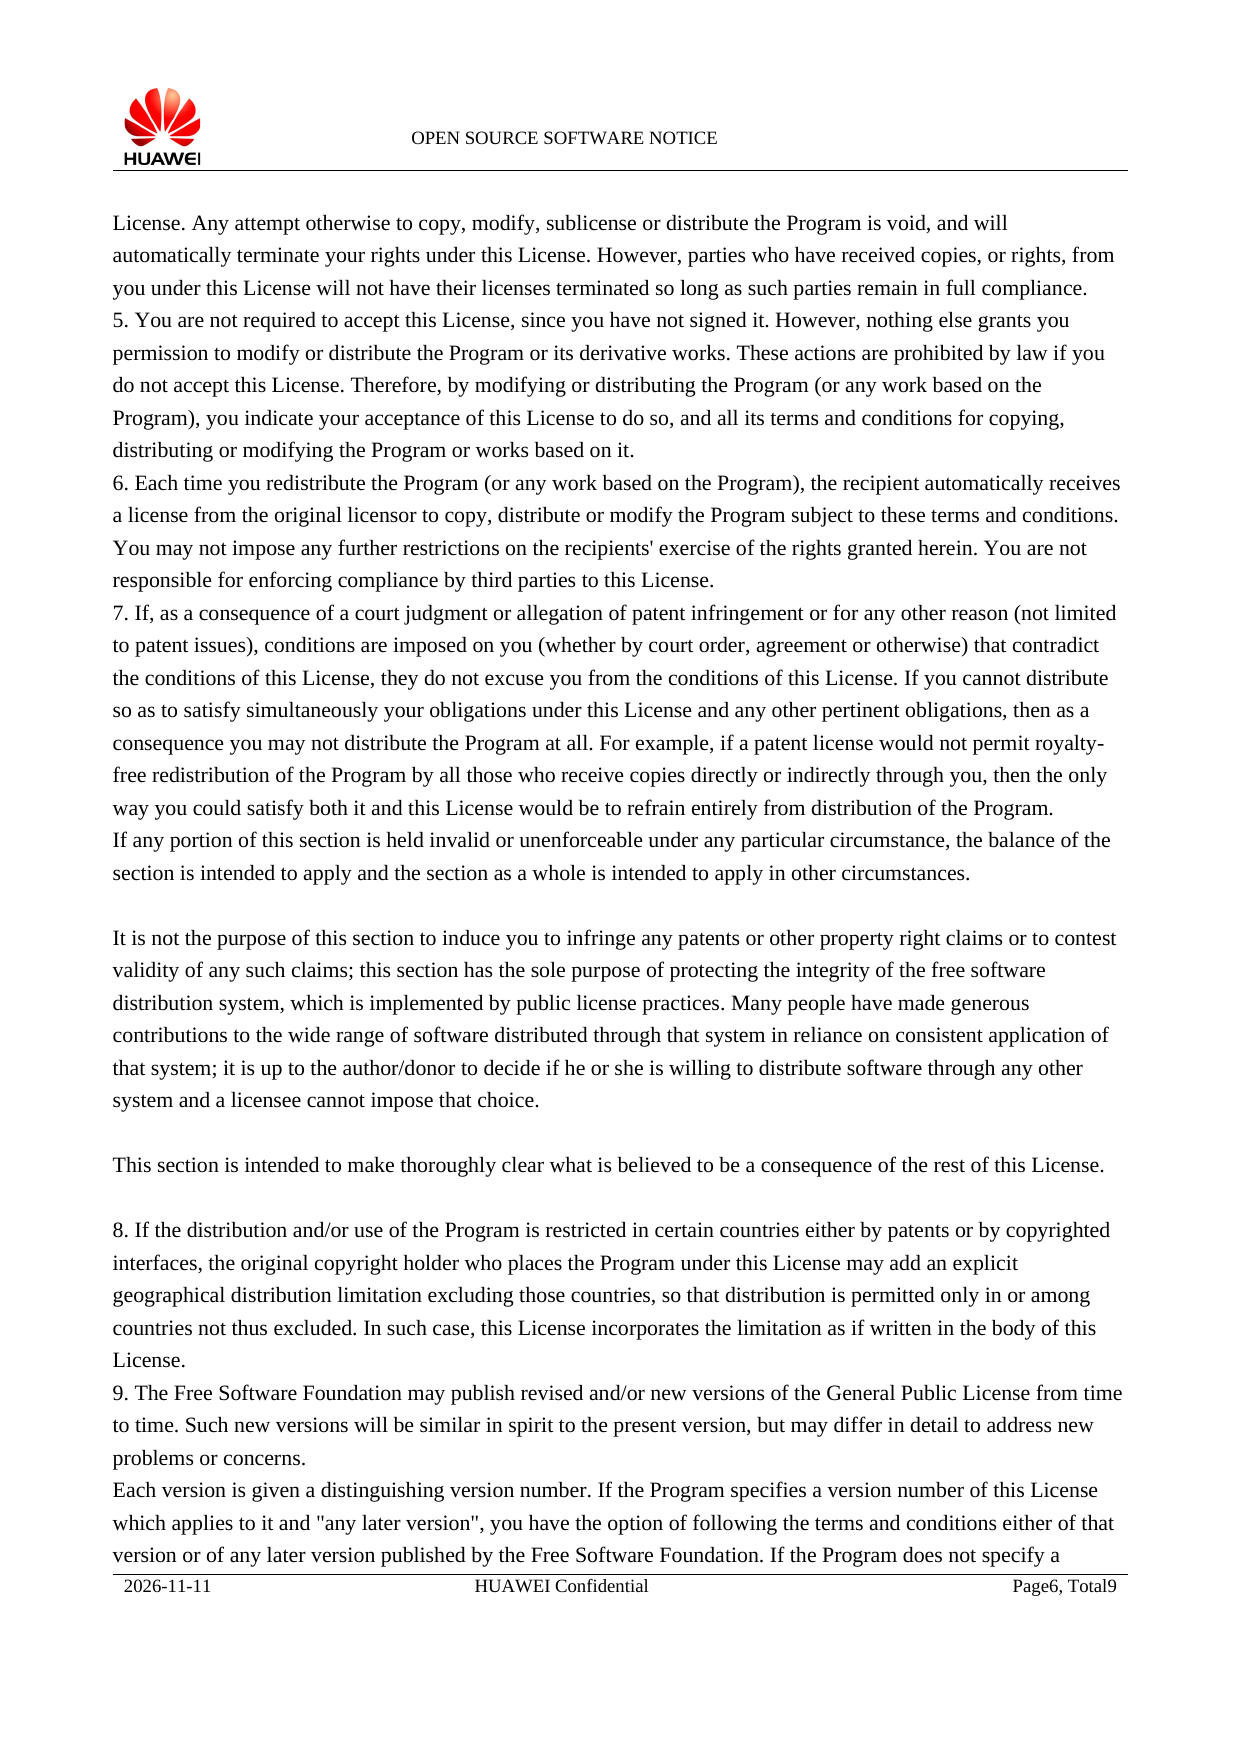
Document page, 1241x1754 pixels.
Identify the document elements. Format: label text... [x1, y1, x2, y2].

picture [124, 88, 201, 165]
